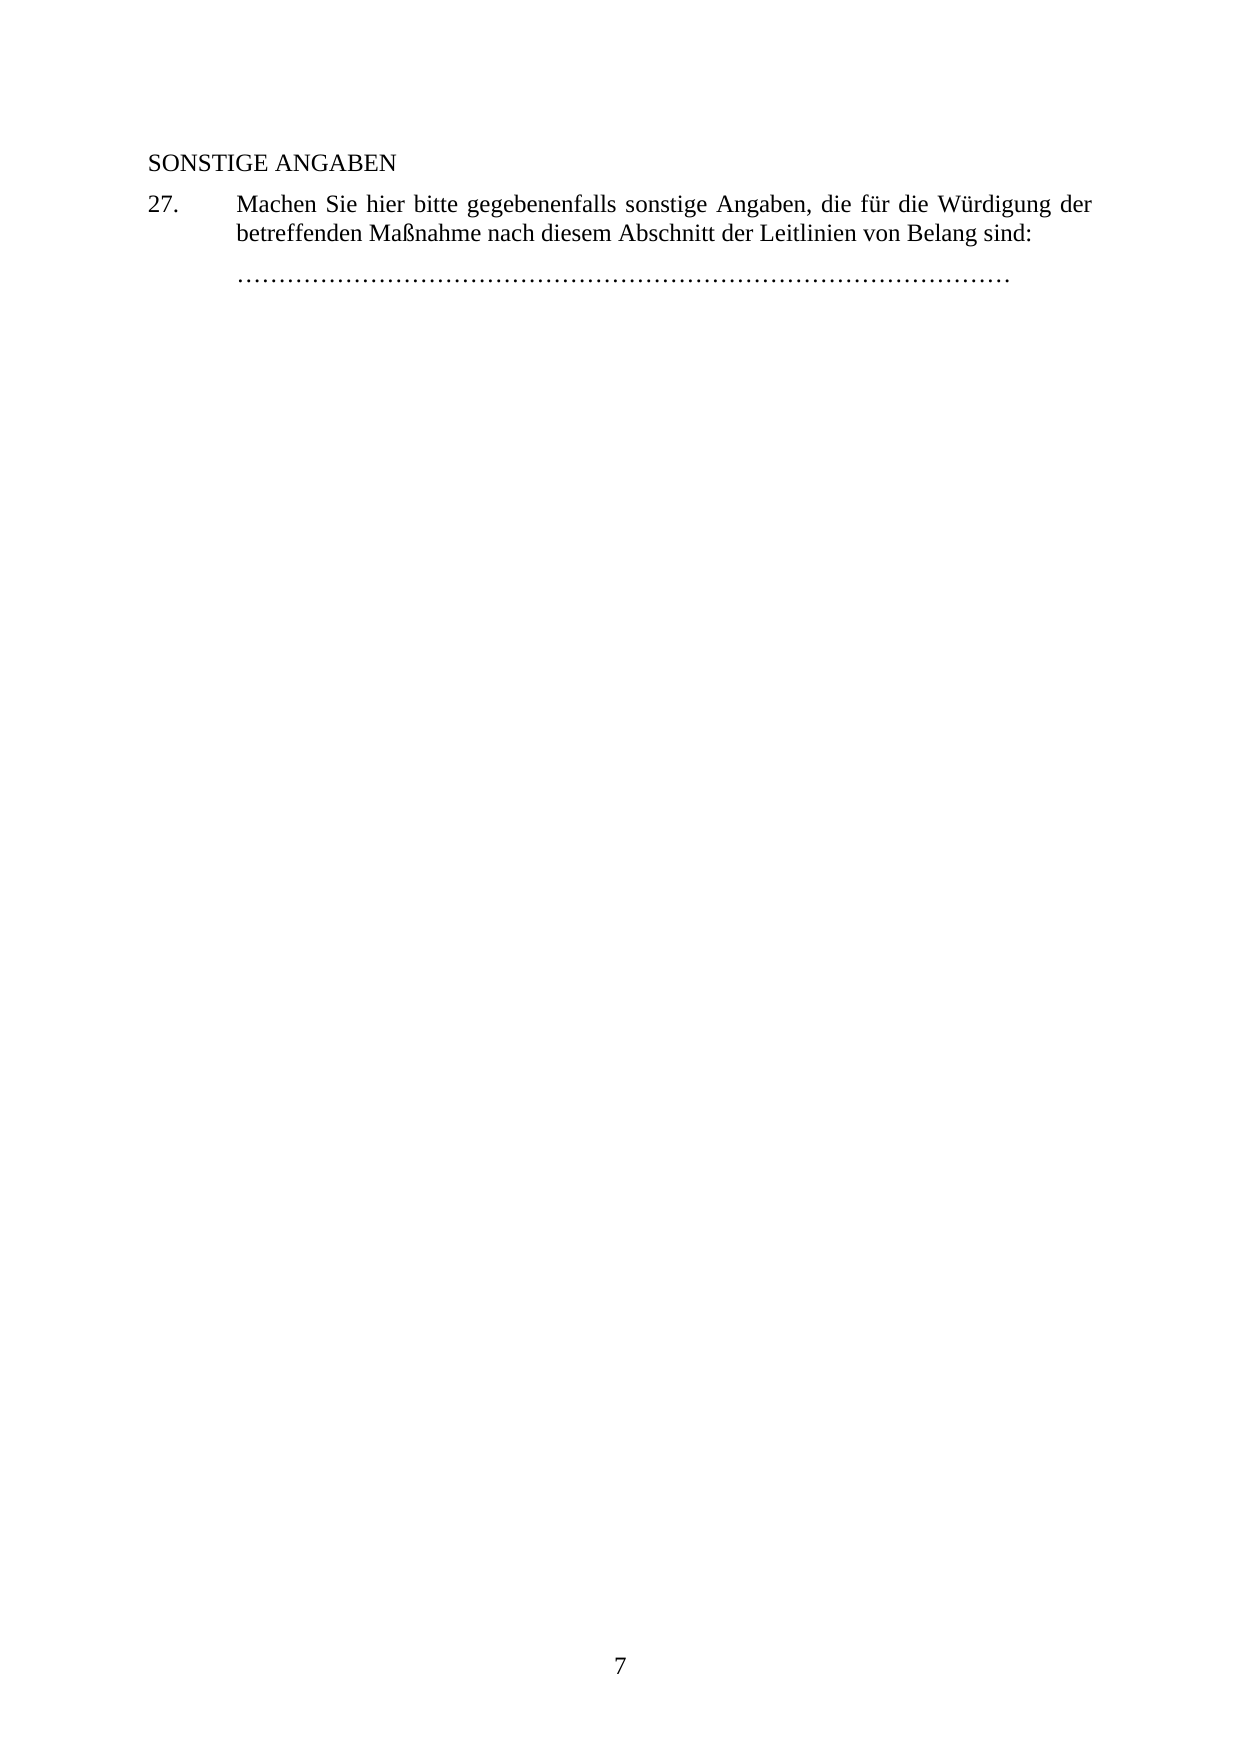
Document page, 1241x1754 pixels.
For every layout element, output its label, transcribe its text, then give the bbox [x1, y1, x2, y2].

text 27. Machen Sie hier bitte gegebenenfalls sonstige Angaben, die für die Würdigung der betreffenden Maßnahme nach diesem Abschnitt der Leitlinien von Belang sind: [148, 189, 1093, 246]
subtitle SONSTIGE ANGABEN [148, 148, 1093, 176]
text ………………………………………………………………………………… [236, 259, 1093, 288]
